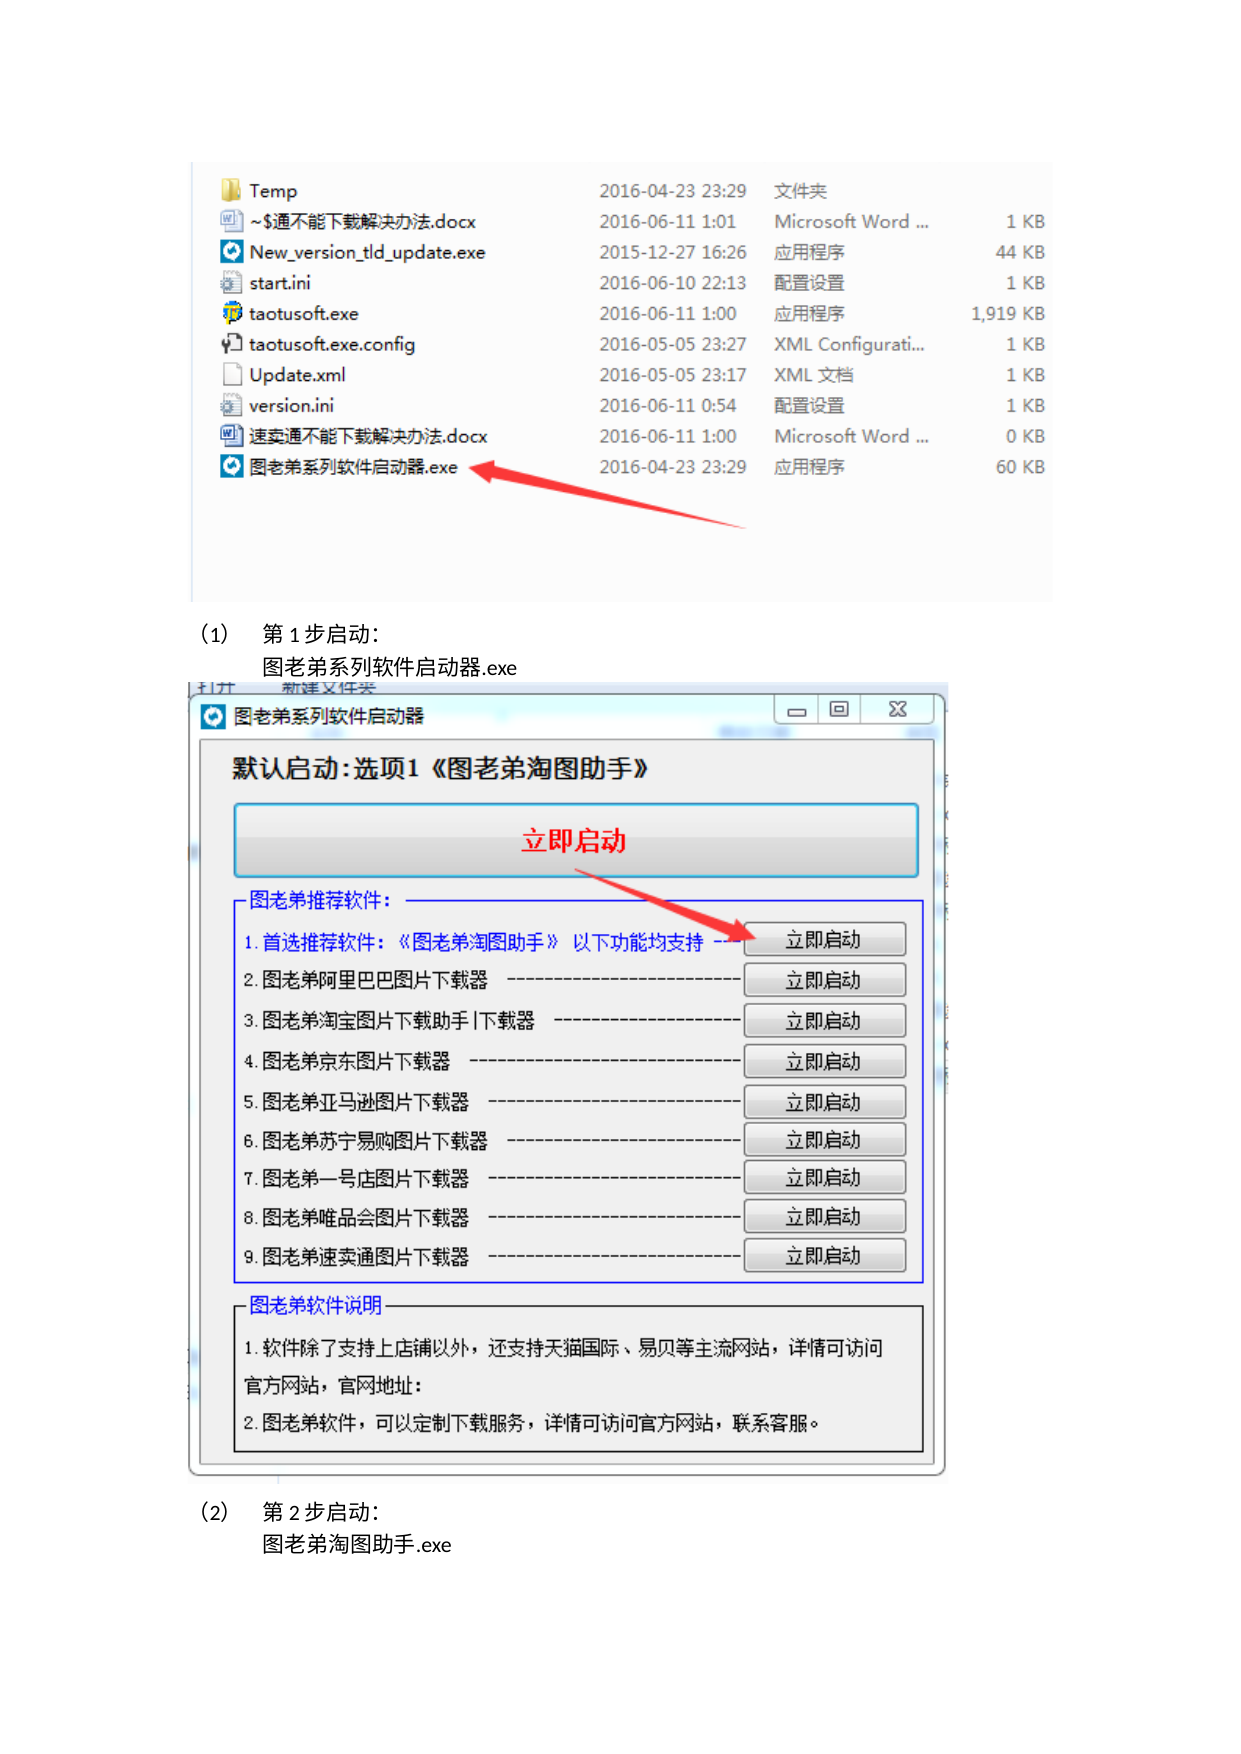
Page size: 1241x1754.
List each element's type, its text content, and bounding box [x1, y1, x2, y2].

picture [187, 162, 1053, 602]
list 图老弟淘图助手.exe [262, 1527, 1053, 1559]
picture [187, 682, 949, 1484]
list 第1步启动： [187, 617, 1053, 649]
list 第2步启动： [187, 1494, 1053, 1527]
list 图老弟系列软件启动器.exe [262, 649, 1053, 682]
